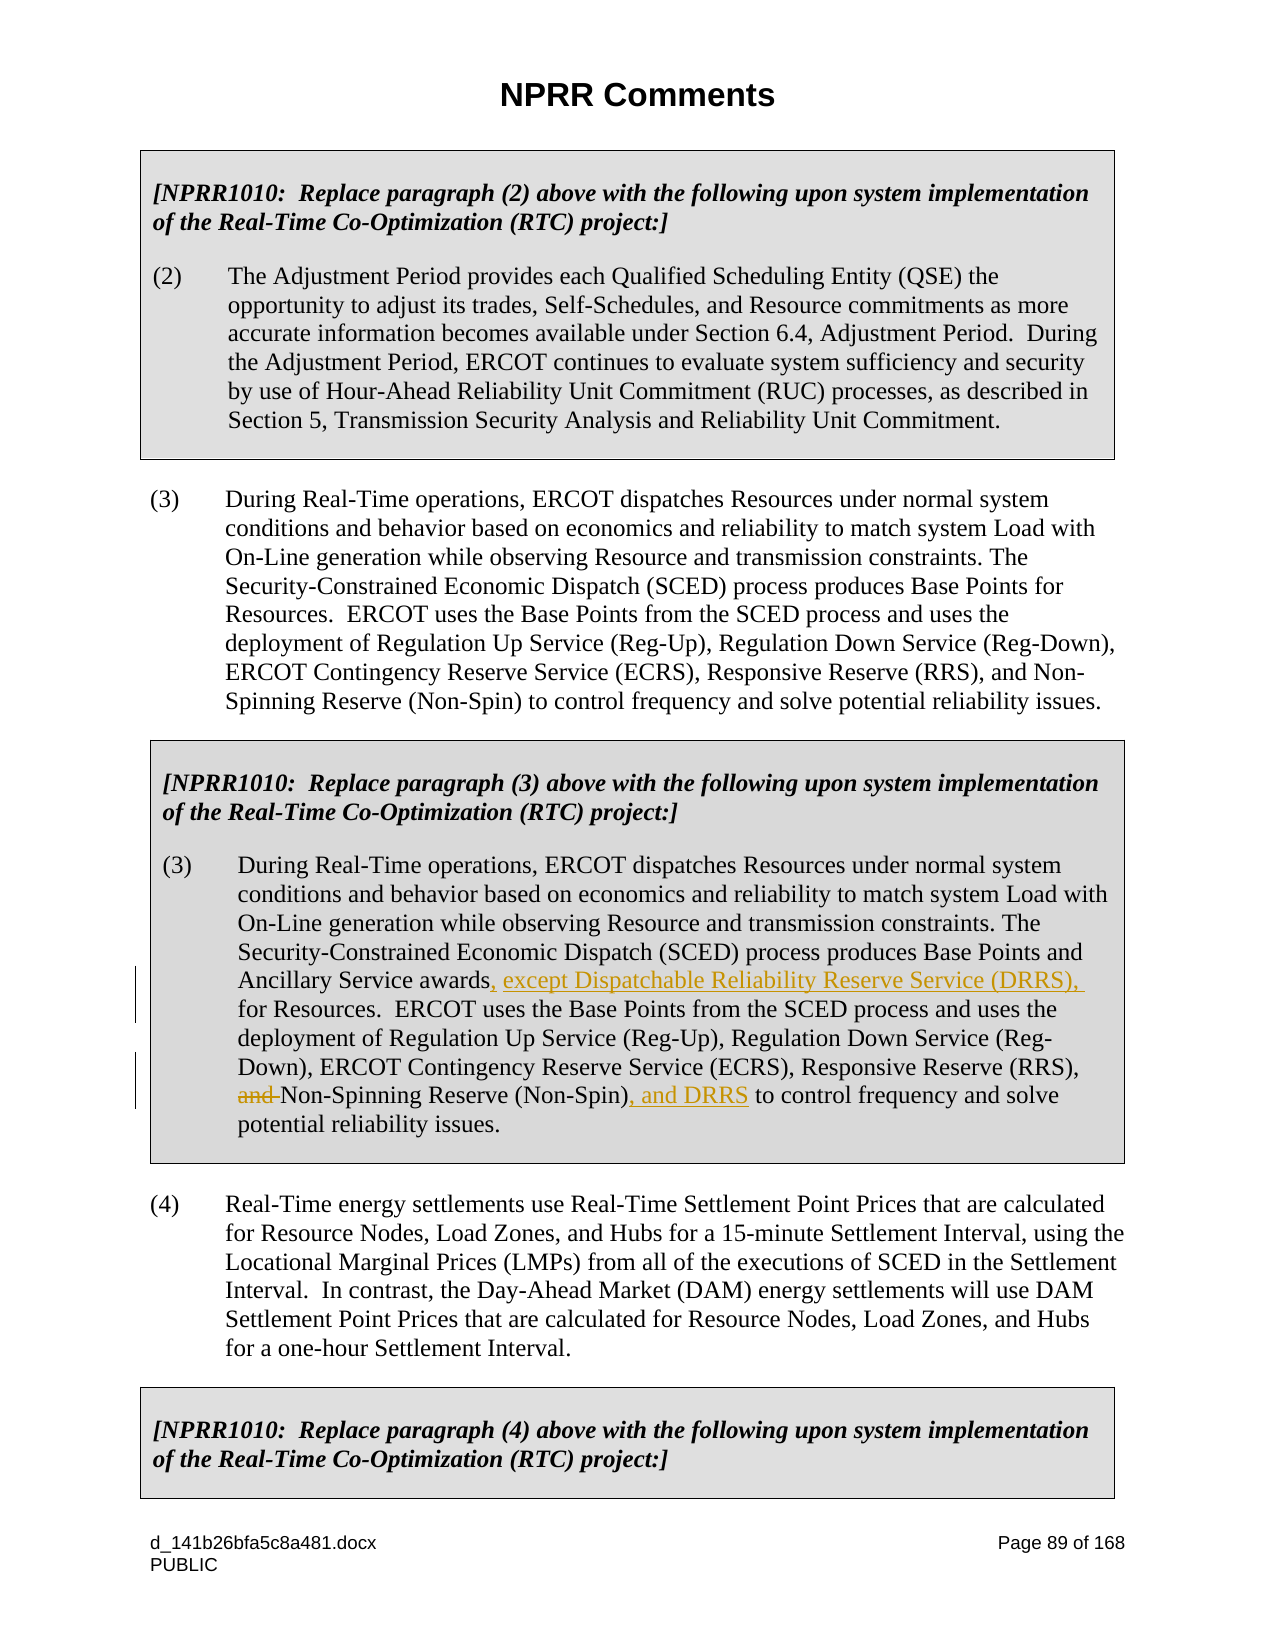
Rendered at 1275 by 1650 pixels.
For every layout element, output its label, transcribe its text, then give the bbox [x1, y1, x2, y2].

text (3) During Real-Time operations, ERCOT dispatches Resources under normal system conditions and behavior based on economics and reliability to match system Load with On-Line generation while observing Resource and transmission constraints. The Security-Constrained Economic Dispatch (SCED) process produces Base Points for Resources. ERCOT uses the Base Points from the SCED process and uses the deployment of Regulation Up Service (Reg-Up), Regulation Down Service (Reg-Down), ERCOT Contingency Reserve Service (ECRS), Responsive Reserve (RRS), and Non-Spinning Reserve (Non-Spin) to control frequency and solve potential reliability issues. [150, 484, 1125, 714]
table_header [141, 1388, 1114, 1498]
table_header [NPRR1010: Replace paragraph (3) above with the following upon system implementation of the Real-Time Co-Optimization (RTC) project:] (3) During Real-Time operations, ERCOT dispatches Resources under normal system conditions and behavior based on economics and reliability to match system Load with On-Line generation while observing Resource and transmission constraints. The Security-Constrained Economic Dispatch (SCED) process produces Base Points and Ancillary Service awards for Resources. ERCOT uses the Base Points from the SCED process and uses the deployment of Regulation Up Service (Reg-Up), Regulation Down Service (Reg-Down), ERCOT Contingency Reserve Service (ECRS), Responsive Reserve (RRS), Non-Spinning Reserve (Non-Spin) to control frequency and solve potential reliability issues. [151, 741, 1124, 1163]
table_header [NPRR1010: Replace paragraph (2) above with the following upon system implementation of the Real-Time Co-Optimization (RTC) project:] (2) The Adjustment Period provides each Qualified Scheduling Entity (QSE) the opportunity to adjust its trades, Self-Schedules, and Resource commitments as more accurate information becomes available under Section 6.4, Adjustment Period. During the Adjustment Period, ERCOT continues to evaluate system sufficiency and security by use of Hour-Ahead Reliability Unit Commitment (RUC) processes, as described in Section 5, Transmission Security Analysis and Reliability Unit Commitment. [141, 151, 1114, 458]
text (4) Real-Time energy settlements use Real-Time Settlement Point Prices that are calculated for Resource Nodes, Load Zones, and Hubs for a 15-minute Settlement Interval, using the Locational Marginal Prices (LMPs) from all of the executions of SCED in the Settlement Interval. In contrast, the Day-Ahead Market (DAM) energy settlements will use DAM Settlement Point Prices that are calculated for Resource Nodes, Load Zones, and Hubs for a one-hour Settlement Interval. [150, 1189, 1125, 1362]
